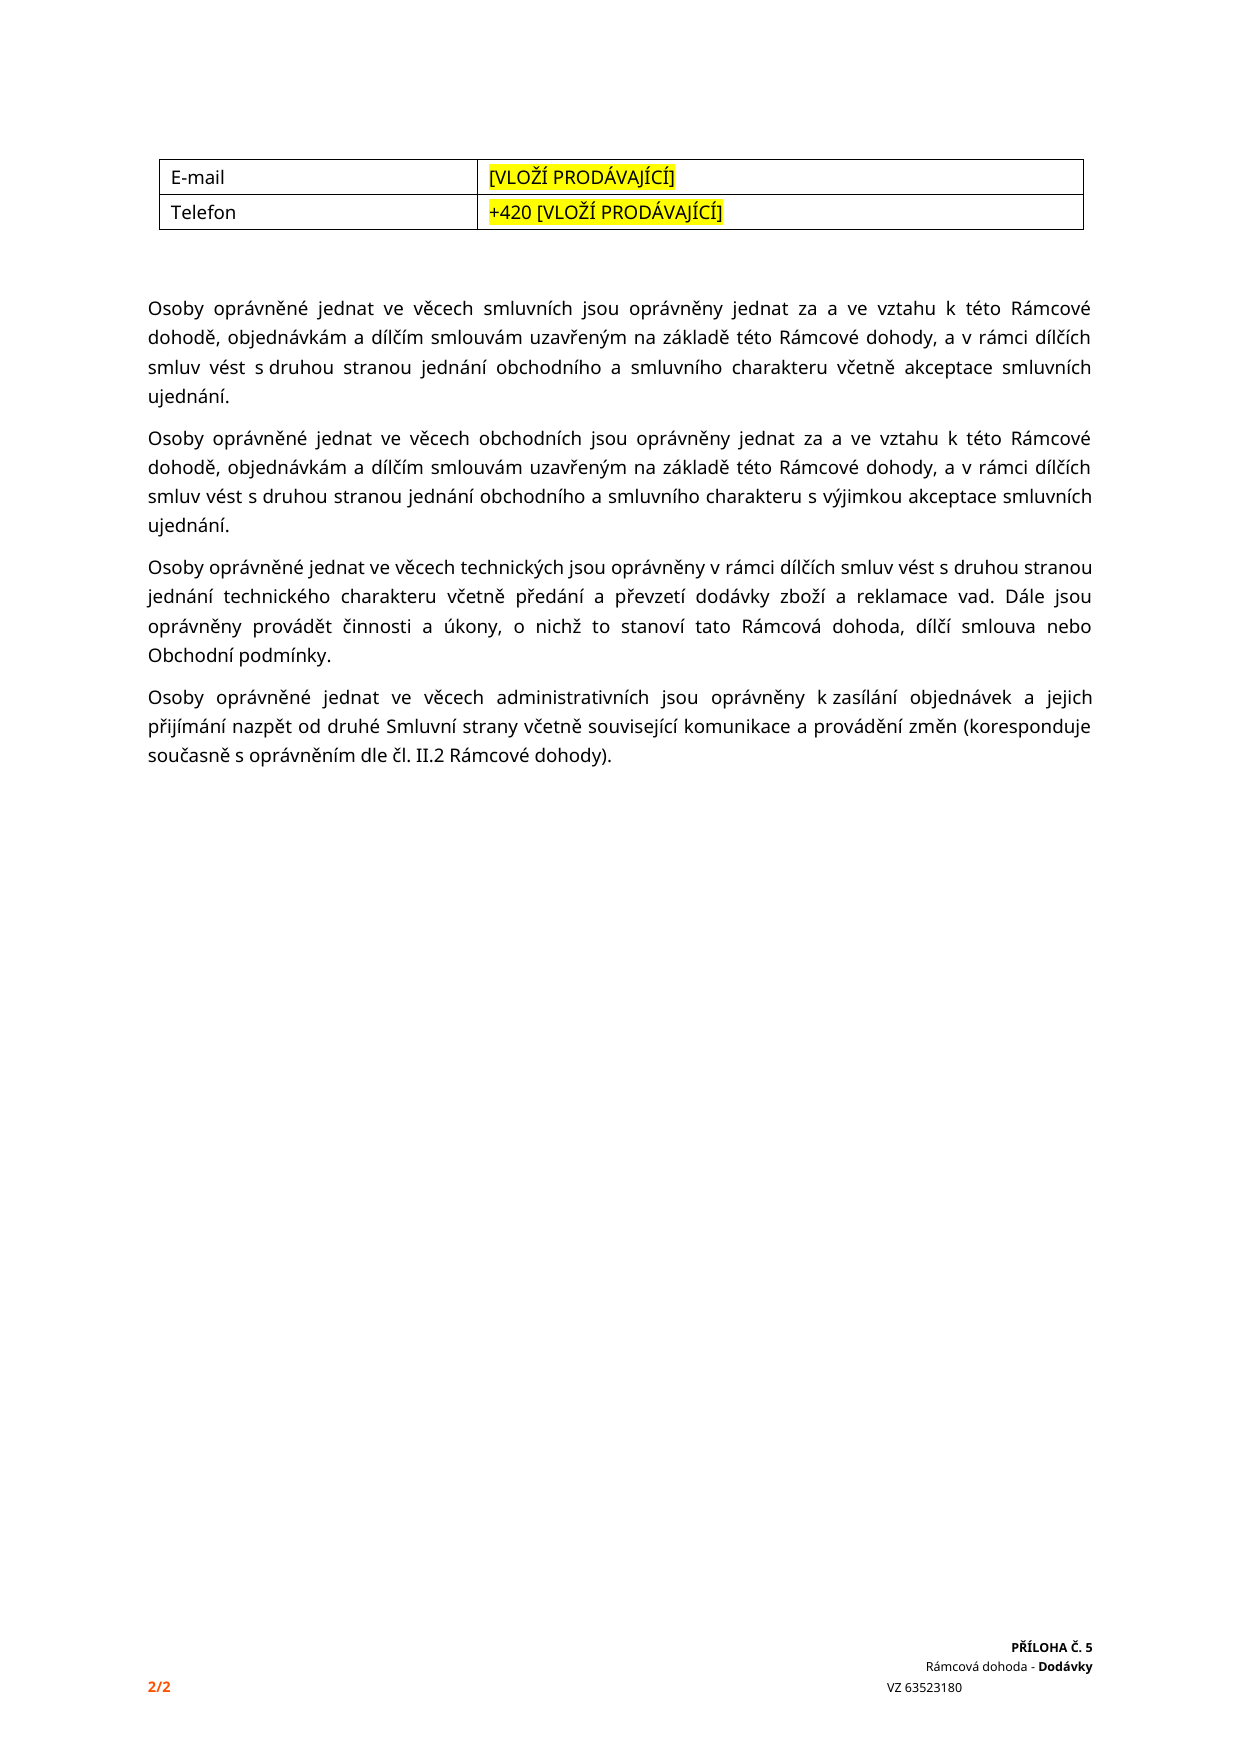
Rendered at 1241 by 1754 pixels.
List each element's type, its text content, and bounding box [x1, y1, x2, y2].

table_cell E-mail [160, 160, 477, 194]
text Osoby oprávněné jednat ve věcech administrativních jsou oprávněny k zasílání objednávek a jejich přijímání nazpět od druhé Smluvní strany včetně související komunikace a provádění změn (koresponduje současně s oprávněním dle čl. II.2 Rámcové dohody). [148, 684, 1093, 768]
text Osoby oprávněné jednat ve věcech obchodních jsou oprávněny jednat za a ve vztahu k této Rámcové dohodě, objednávkám a dílčím smlouvám uzavřeným na základě této Rámcové dohody, a v rámci dílčích smluv vést s druhou stranou jednání obchodního a smluvního charakteru s výjimkou akceptace smluvních ujednání. [148, 425, 1093, 538]
text Osoby oprávněné jednat ve věcech smluvních jsou oprávněny jednat za a ve vztahu k této Rámcové dohodě, objednávkám a dílčím smlouvám uzavřeným na základě této Rámcové dohody, a v rámci dílčích smluv vést s druhou stranou jednání obchodního a smluvního charakteru včetně akceptace smluvních ujednání. [148, 295, 1093, 409]
table_cell +420 [VLOŽÍ PRODÁVAJÍCÍ] [478, 195, 1083, 229]
table_cell [VLOŽÍ PRODÁVAJÍCÍ] [478, 160, 1083, 194]
text Osoby oprávněné jednat ve věcech technických jsou oprávněny v rámci dílčích smluv vést s druhou stranou jednání technického charakteru včetně předání a převzetí dodávky zboží a reklamace vad. Dále jsou oprávněny provádět činnosti a úkony, o nichž to stanoví tato Rámcová dohoda, dílčí smlouva nebo Obchodní podmínky. [148, 554, 1093, 668]
table_cell Telefon [160, 195, 477, 229]
